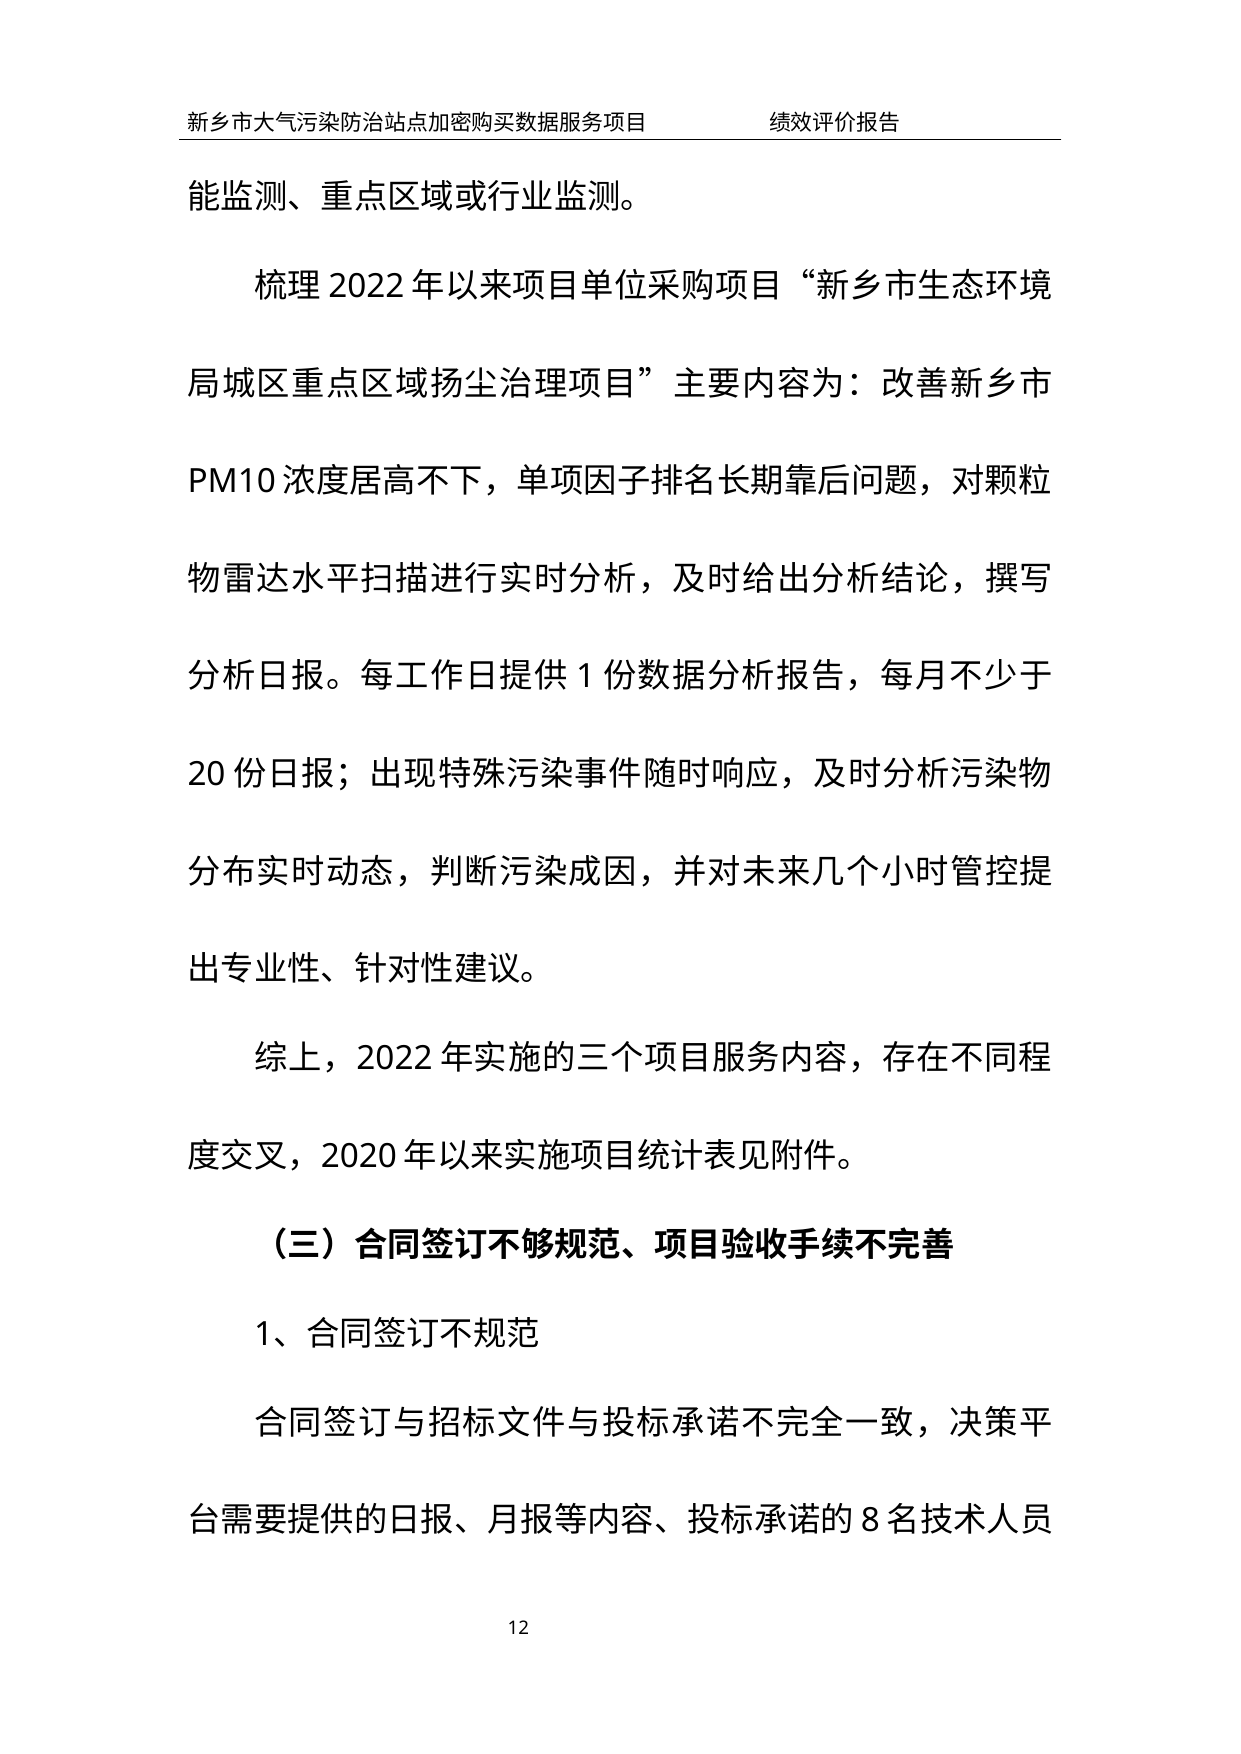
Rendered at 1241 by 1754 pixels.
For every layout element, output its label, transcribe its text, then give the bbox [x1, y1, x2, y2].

text 梳理2022年以来项目单位采购项目“新乡市生态环境局城区重点区域扬尘治理项目”主要内容为：改善新乡市PM10浓度居高不下，单项因子排名长期靠后问题，对颗粒物雷达水平扫描进行实时分析，及时给出分析结论，撰写分析日报。每工作日提供1份数据分析报告，每月不少于20份日报；出现特殊污染事件随时响应，及时分析污染物分布实时动态，判断污染成因，并对未来几个小时管控提出专业性、针对性建议。 [187, 251, 1053, 998]
text （三）合同签订不够规范、项目验收手续不完善 [187, 1209, 1053, 1274]
text 综上，2022年实施的三个项目服务内容，存在不同程度交叉，2020年以来实施项目统计表见附件。 [187, 1023, 1053, 1185]
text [187, 162, 1053, 227]
text 1、合同签订不规范 [187, 1298, 1053, 1363]
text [187, 1387, 1053, 1550]
